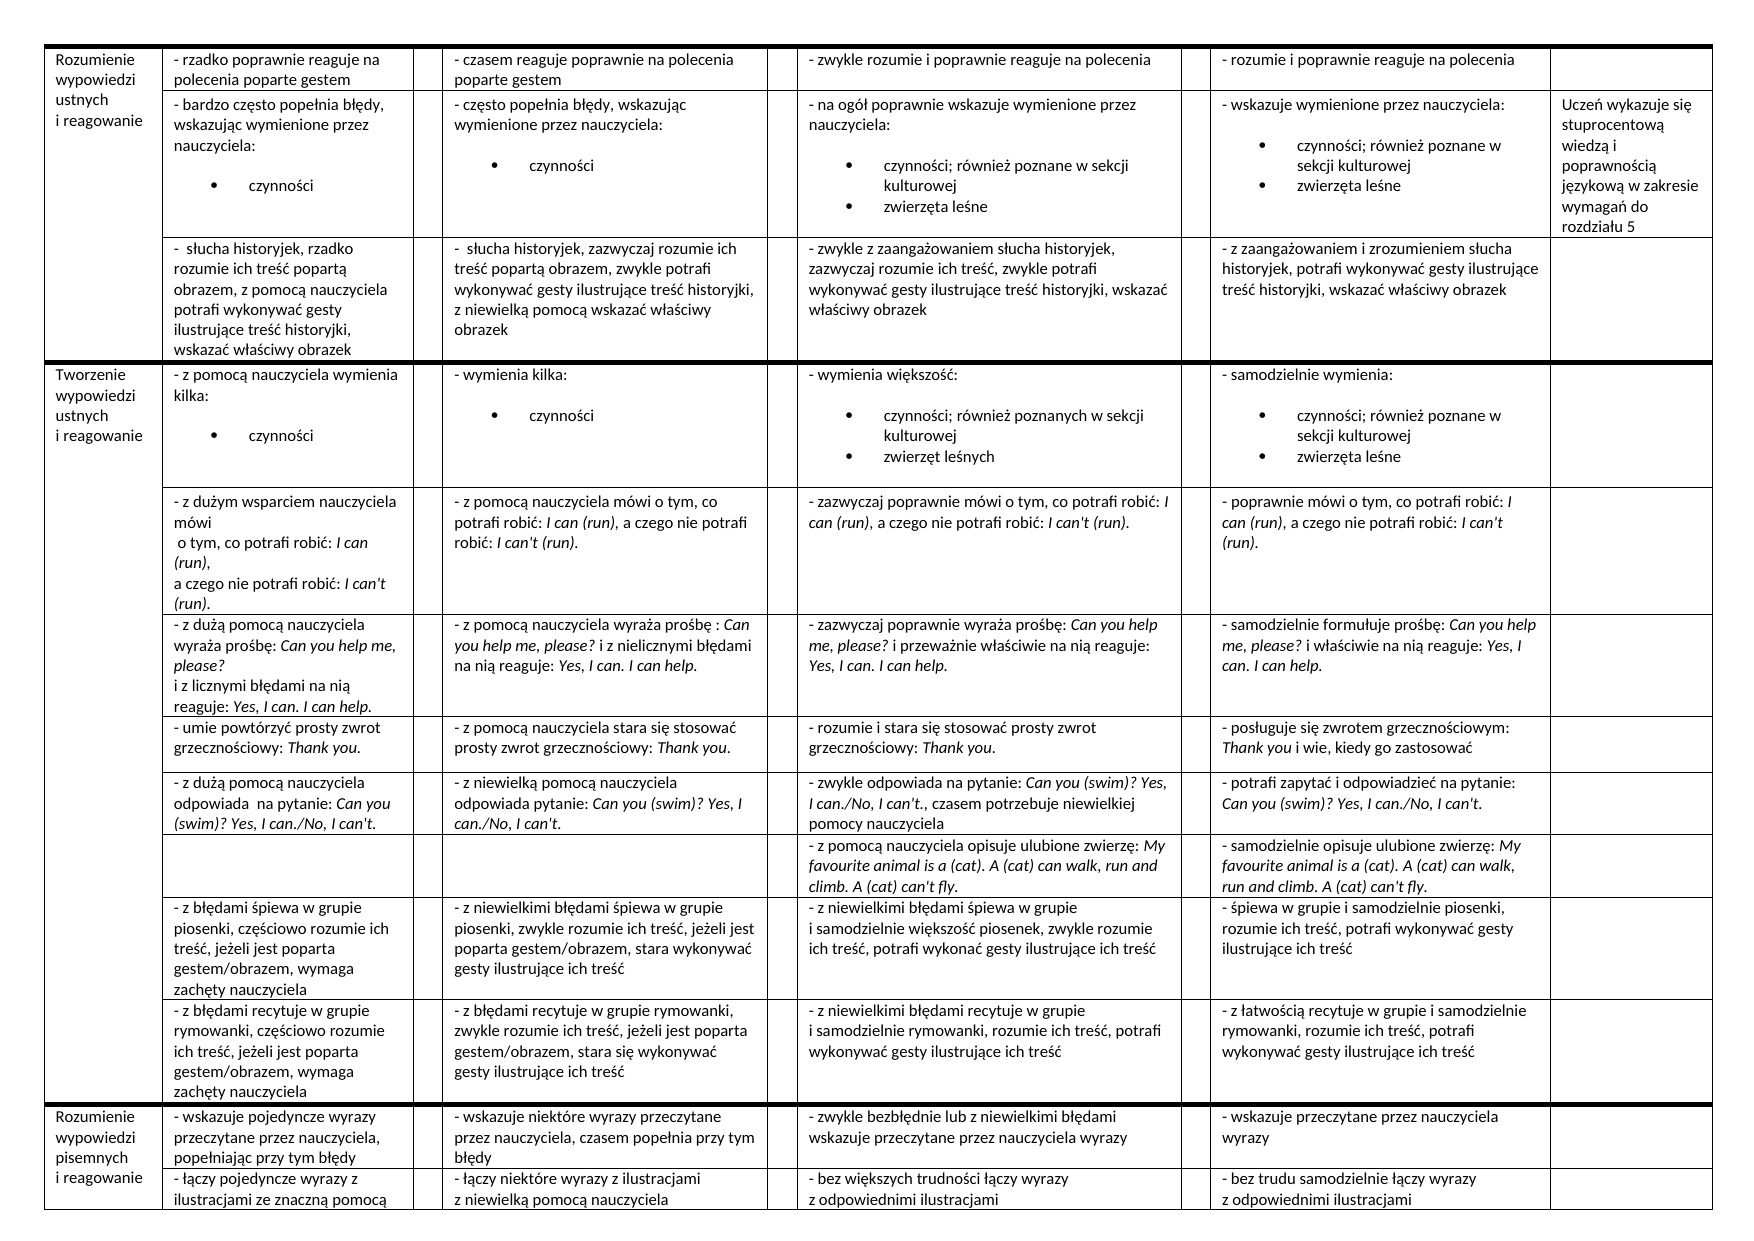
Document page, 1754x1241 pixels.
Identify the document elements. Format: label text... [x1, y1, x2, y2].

table_cell [768, 49, 797, 90]
table_cell [414, 488, 442, 614]
table_cell - z dużą pomocą nauczyciela wyraża prośbę: Can you help me, please? i z licznymi błędami na nią reaguje: Yes, I can. I can help. [163, 615, 413, 716]
table_cell [1182, 488, 1210, 614]
table_cell - z pomocą nauczyciela wymienia kilka: czynności [163, 365, 413, 487]
table_cell [1551, 717, 1712, 772]
table_cell [768, 773, 797, 834]
table_cell - z pomocą nauczyciela stara się stosować prosty zwrot grzecznościowy: Thank you. [443, 717, 767, 772]
table_cell [768, 717, 797, 772]
table_cell - z pomocą nauczyciela opisuje ulubione zwierzę: My favourite animal is a (cat). A (cat) can walk, run and climb. A (cat) can't fly. [798, 835, 1181, 897]
table_cell - czasem reaguje poprawnie na polecenia poparte gestem [443, 49, 767, 90]
table_cell [1182, 1169, 1210, 1209]
table_cell [1551, 1000, 1712, 1102]
table_cell - z dużą pomocą nauczyciela odpowiada na pytanie: Can you (swim)? Yes, I can./No, I can't. [163, 773, 413, 834]
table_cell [1211, 1169, 1550, 1209]
table_cell [768, 615, 797, 716]
table_cell [1182, 1107, 1210, 1167]
table_cell - zwykle odpowiada na pytanie: Can you (swim)? Yes, I can./No, I can't., czasem potrzebuje niewielkiej pomocy nauczyciela [798, 773, 1181, 834]
table_cell [1551, 1169, 1712, 1209]
table_cell - z niewielkimi błędami śpiewa w grupie piosenki, zwykle rozumie ich treść, jeżeli jest poparta gestem/obrazem, stara wykonywać gesty ilustrujące ich treść [443, 898, 767, 999]
table_cell - na ogół poprawnie wskazuje wymienione przez nauczyciela: czynności; również poznane w sekcji kulturowej zwierzęta leśne [798, 91, 1181, 237]
table_cell - z dużym wsparciem nauczyciela mówi o tym, co potrafi robić: I can (run), a czego nie potrafi robić: I can't (run). [163, 488, 413, 614]
table_cell [414, 1000, 442, 1102]
table_cell [1551, 773, 1712, 834]
table_cell - samodzielnie wymienia: czynności; również poznane w sekcji kulturowej zwierzęta leśne [1211, 365, 1550, 487]
table_cell - wskazuje wymienione przez nauczyciela: czynności; również poznane w sekcji kulturowej zwierzęta leśne [1211, 91, 1550, 237]
table_cell - wskazuje przeczytane przez nauczyciela wyrazy [1211, 1107, 1550, 1167]
table_cell [1182, 365, 1210, 487]
table_cell [1551, 615, 1712, 716]
table_cell Rozumienie wypowiedzi pisemnych i reagowanie [45, 1107, 162, 1209]
table_cell [1182, 615, 1210, 716]
table_cell [414, 1169, 442, 1209]
table_cell - z niewielkimi błędami recytuje w grupie i samodzielnie rymowanki, rozumie ich treść, potrafi wykonywać gesty ilustrujące ich treść [798, 1000, 1181, 1102]
table_cell [768, 238, 797, 360]
table_cell - z błędami śpiewa w grupie piosenki, częściowo rozumie ich treść, jeżeli jest poparta gestem/obrazem, wymaga zachęty nauczyciela [163, 898, 413, 999]
table_cell [1182, 49, 1210, 90]
table_cell [1551, 365, 1712, 487]
table_cell - słucha historyjek, zazwyczaj rozumie ich treść popartą obrazem, zwykle potrafi wykonywać gesty ilustrujące treść historyjki, z niewielką pomocą wskazać właściwy obrazek [443, 238, 767, 360]
table_cell - wskazuje niektóre wyrazy przeczytane przez nauczyciela, czasem popełnia przy tym błędy [443, 1107, 767, 1167]
table_cell [1182, 717, 1210, 772]
table_cell [1182, 238, 1210, 360]
table_cell - bardzo często popełnia błędy, wskazując wymienione przez nauczyciela: czynności [163, 91, 413, 237]
table_cell Uczeń wykazuje się stuprocentową wiedzą i poprawnością językową w zakresie wymagań do rozdziału 5 [1551, 91, 1712, 237]
table_cell [768, 488, 797, 614]
table_cell [1182, 773, 1210, 834]
table_cell - zwykle bezbłędnie lub z niewielkimi błędami wskazuje przeczytane przez nauczyciela wyrazy [798, 1107, 1181, 1167]
table_cell - z łatwością recytuje w grupie i samodzielnie rymowanki, rozumie ich treść, potrafi wykonywać gesty ilustrujące ich treść [1211, 1000, 1550, 1102]
table_cell - posługuje się zwrotem grzecznościowym: Thank you i wie, kiedy go zastosować [1211, 717, 1550, 772]
table_cell [768, 835, 797, 897]
table_cell [1182, 835, 1210, 897]
table_cell - z pomocą nauczyciela wyraża prośbę : Can you help me, please? i z nielicznymi błędami na nią reaguje: Yes, I can. I can help. [443, 615, 767, 716]
table_cell Rozumienie wypowiedzi ustnych i reagowanie [45, 49, 162, 360]
table_cell - wymienia większość: czynności; również poznanych w sekcji kulturowej zwierzęt leśnych [798, 365, 1181, 487]
table_cell - z zaangażowaniem i zrozumieniem słucha historyjek, potrafi wykonywać gesty ilustrujące treść historyjki, wskazać właściwy obrazek [1211, 238, 1550, 360]
table_cell - rzadko poprawnie reaguje na polecenia poparte gestem [163, 49, 413, 90]
table_cell [414, 717, 442, 772]
table_cell [414, 365, 442, 487]
table_cell - z pomocą nauczyciela mówi o tym, co potrafi robić: I can (run), a czego nie potrafi robić: I can't (run). [443, 488, 767, 614]
table_cell [768, 1000, 797, 1102]
table_cell [443, 835, 767, 897]
table_cell [414, 898, 442, 999]
table_cell [1551, 49, 1712, 90]
table_cell - rozumie i poprawnie reaguje na polecenia [1211, 49, 1550, 90]
table_cell - z błędami recytuje w grupie rymowanki, częściowo rozumie ich treść, jeżeli jest poparta gestem/obrazem, wymaga zachęty nauczyciela [163, 1000, 413, 1102]
table_cell - wskazuje pojedyncze wyrazy przeczytane przez nauczyciela, popełniając przy tym błędy [163, 1107, 413, 1167]
table_cell [1182, 898, 1210, 999]
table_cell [163, 1169, 413, 1209]
table_cell Tworzenie wypowiedzi ustnych i reagowanie [45, 365, 162, 1102]
table_cell - wymienia kilka: czynności [443, 365, 767, 487]
table_cell - rozumie i stara się stosować prosty zwrot grzecznościowy: Thank you. [798, 717, 1181, 772]
table_cell [1551, 1107, 1712, 1167]
table_cell - poprawnie mówi o tym, co potrafi robić: I can (run), a czego nie potrafi robić: I can't (run). [1211, 488, 1550, 614]
table_cell [414, 91, 442, 237]
table_cell - zwykle rozumie i poprawnie reaguje na polecenia [798, 49, 1181, 90]
table_cell - słucha historyjek, rzadko rozumie ich treść popartą obrazem, z pomocą nauczyciela potrafi wykonywać gesty ilustrujące treść historyjki, wskazać właściwy obrazek [163, 238, 413, 360]
table_cell [414, 49, 442, 90]
table_cell [414, 773, 442, 834]
table_cell [768, 91, 797, 237]
table_cell - z niewielką pomocą nauczyciela odpowiada pytanie: Can you (swim)? Yes, I can./No, I can't. [443, 773, 767, 834]
table_cell [163, 835, 413, 897]
table_cell [1182, 1000, 1210, 1102]
table_cell - często popełnia błędy, wskazując wymienione przez nauczyciela: czynności [443, 91, 767, 237]
table_cell [1551, 898, 1712, 999]
table_cell [414, 238, 442, 360]
table_cell - zazwyczaj poprawnie wyraża prośbę: Can you help me, please? i przeważnie właściwie na nią reaguje: Yes, I can. I can help. [798, 615, 1181, 716]
table_cell [1551, 835, 1712, 897]
table_cell - zazwyczaj poprawnie mówi o tym, co potrafi robić: I can (run), a czego nie potrafi robić: I can't (run). [798, 488, 1181, 614]
table_cell - śpiewa w grupie i samodzielnie piosenki, rozumie ich treść, potrafi wykonywać gesty ilustrujące ich treść [1211, 898, 1550, 999]
table_cell - zwykle z zaangażowaniem słucha historyjek, zazwyczaj rozumie ich treść, zwykle potrafi wykonywać gesty ilustrujące treść historyjki, wskazać właściwy obrazek [798, 238, 1181, 360]
table_cell [1551, 238, 1712, 360]
table_cell [414, 615, 442, 716]
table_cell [798, 1169, 1181, 1209]
table_cell [1551, 488, 1712, 614]
table_cell - z błędami recytuje w grupie rymowanki, zwykle rozumie ich treść, jeżeli jest poparta gestem/obrazem, stara się wykonywać gesty ilustrujące ich treść [443, 1000, 767, 1102]
table_cell [768, 365, 797, 487]
table_cell [768, 1107, 797, 1167]
table_cell [768, 898, 797, 999]
table_cell - umie powtórzyć prosty zwrot grzecznościowy: Thank you. [163, 717, 413, 772]
table_cell - potrafi zapytać i odpowiadzieć na pytanie: Can you (swim)? Yes, I can./No, I can't. [1211, 773, 1550, 834]
table_cell - samodzielnie opisuje ulubione zwierzę: My favourite animal is a (cat). A (cat) can walk, run and climb. A (cat) can't fly. [1211, 835, 1550, 897]
table_cell [414, 835, 442, 897]
table_cell - z niewielkimi błędami śpiewa w grupie i samodzielnie większość piosenek, zwykle rozumie ich treść, potrafi wykonać gesty ilustrujące ich treść [798, 898, 1181, 999]
table_cell [768, 1169, 797, 1209]
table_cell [443, 1169, 767, 1209]
table_cell [414, 1107, 442, 1167]
table_cell - samodzielnie formułuje prośbę: Can you help me, please? i właściwie na nią reaguje: Yes, I can. I can help. [1211, 615, 1550, 716]
table_cell [1182, 91, 1210, 237]
